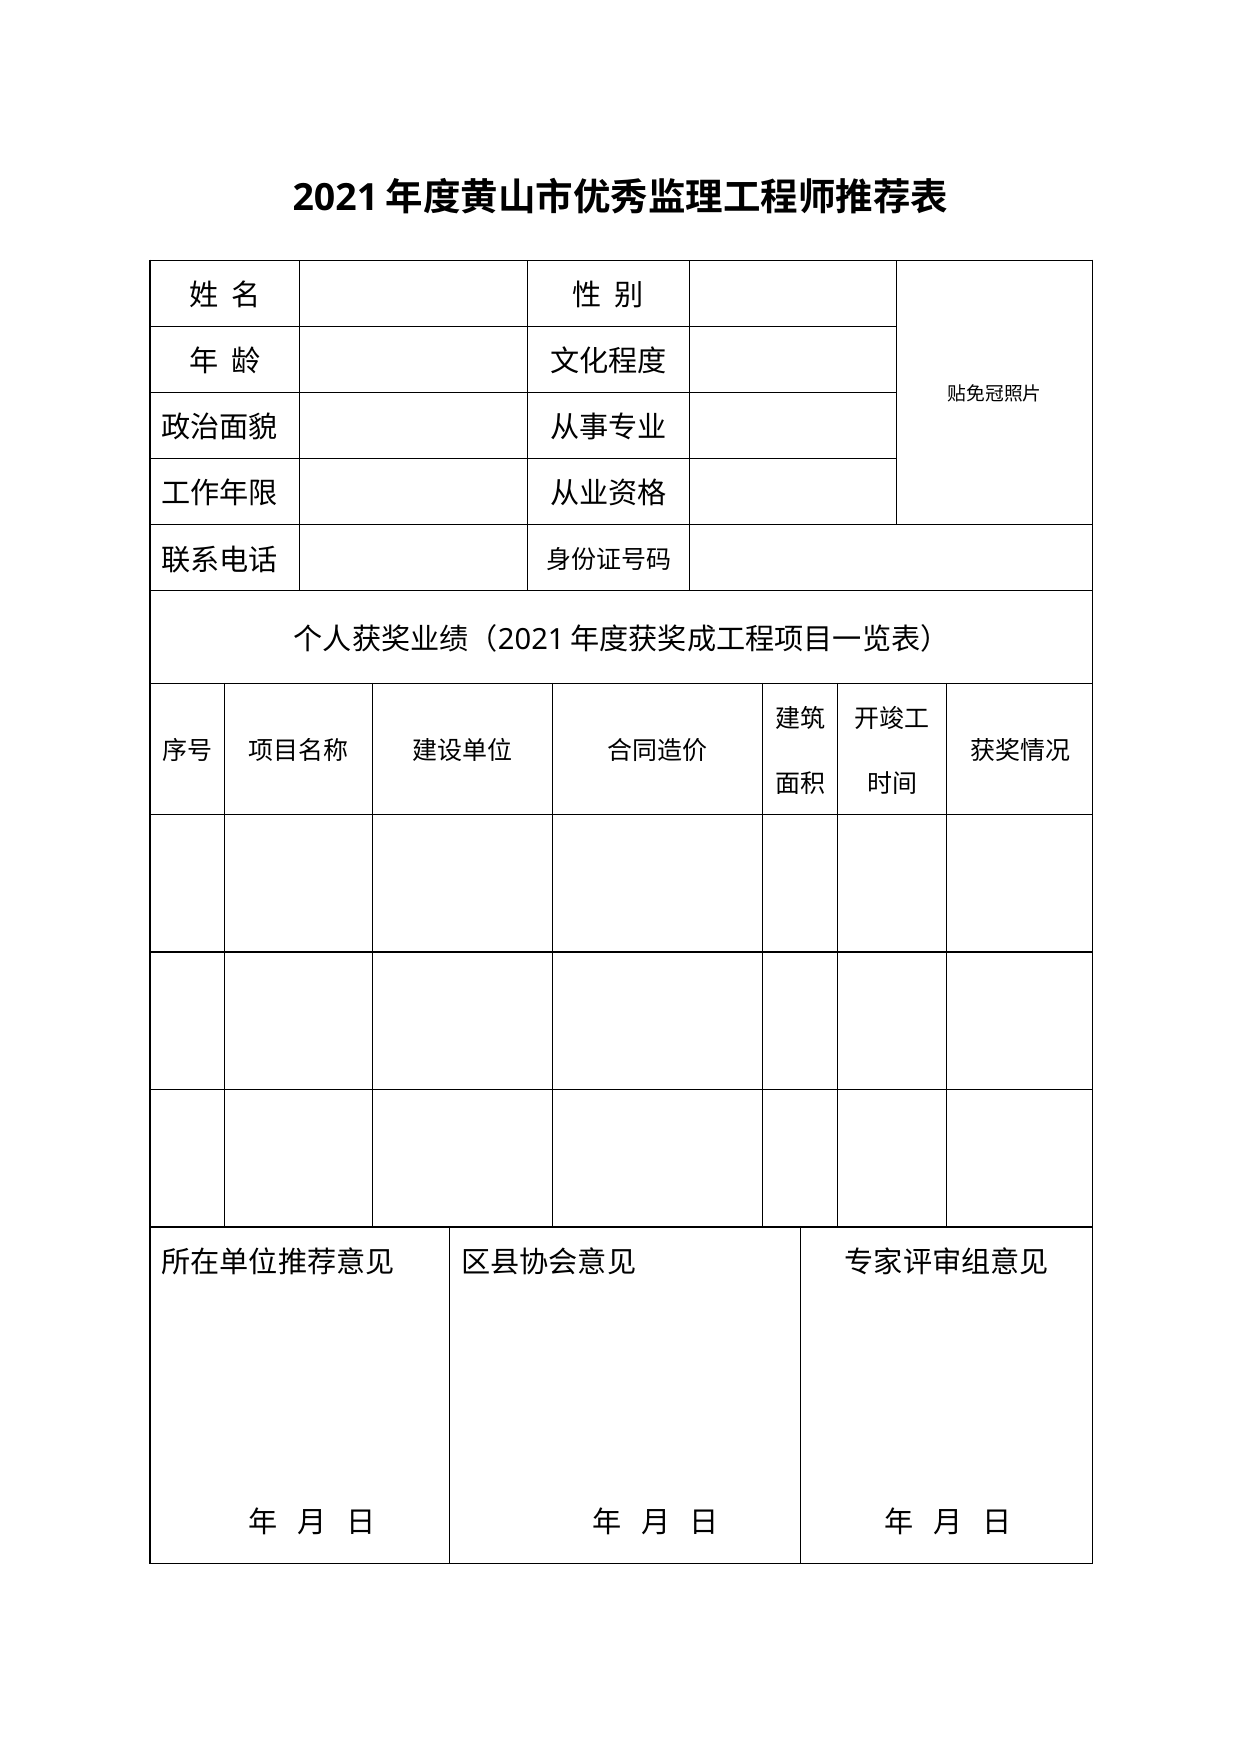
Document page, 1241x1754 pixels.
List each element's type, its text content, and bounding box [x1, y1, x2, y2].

table_cell 身份证号码 [528, 525, 689, 590]
table_cell [225, 1090, 372, 1226]
table_header 贴免冠照片 [897, 261, 1092, 524]
table_cell [225, 815, 372, 951]
table_cell 开竣工时间 [838, 684, 946, 814]
table_cell [838, 815, 946, 951]
table_cell 所在单位推荐意见 年 月 日 [151, 1228, 449, 1563]
table_cell [947, 953, 1092, 1089]
table_cell 区县协会意见 年 月 日 [450, 1228, 800, 1563]
table_cell 工作年限 [151, 459, 299, 524]
table_cell [763, 815, 837, 951]
table_cell [690, 525, 1092, 590]
table_cell 联系电话 [151, 525, 299, 590]
table_header 姓 名 [151, 261, 299, 326]
table_cell [225, 953, 372, 1089]
table_cell 从业资格 [528, 459, 689, 524]
table_cell [373, 1090, 552, 1226]
table_cell [690, 393, 896, 458]
table_cell [690, 459, 896, 524]
table_cell [151, 1090, 224, 1226]
table_cell 获奖情况 [947, 684, 1092, 814]
table_cell [151, 815, 224, 951]
table_cell [947, 815, 1092, 951]
table_cell [690, 327, 896, 392]
text 2021年度黄山市优秀监理工程师推荐表 [187, 162, 1053, 227]
table_cell [763, 953, 837, 1089]
table_cell [300, 525, 527, 590]
table_cell [300, 327, 527, 392]
table_cell 建设单位 [373, 684, 552, 814]
table_cell [553, 815, 762, 951]
table_cell 年 龄 [151, 327, 299, 392]
table_cell 专家评审组意见 年 月 日 [801, 1228, 1092, 1563]
table_cell [300, 459, 527, 524]
table_cell 政治面貌 [151, 393, 299, 458]
table_cell 序号 [151, 684, 224, 814]
table_header [300, 261, 527, 326]
table_cell [373, 815, 552, 951]
table_cell 建筑面积 [763, 684, 837, 814]
table_header 性 别 [528, 261, 689, 326]
table_cell 从事专业 [528, 393, 689, 458]
table_cell [553, 1090, 762, 1226]
table_cell [838, 1090, 946, 1226]
table_cell [947, 1090, 1092, 1226]
table_cell [763, 1090, 837, 1226]
table_cell 个人获奖业绩（2021年度获奖成工程项目一览表） [151, 591, 1092, 683]
table_cell [373, 953, 552, 1089]
table_cell [838, 953, 946, 1089]
table_cell [553, 953, 762, 1089]
table_cell [151, 953, 224, 1089]
table_header [690, 261, 896, 326]
table_cell [300, 393, 527, 458]
table_cell 文化程度 [528, 327, 689, 392]
table_cell 合同造价 [553, 684, 762, 814]
table_cell 项目名称 [225, 684, 372, 814]
